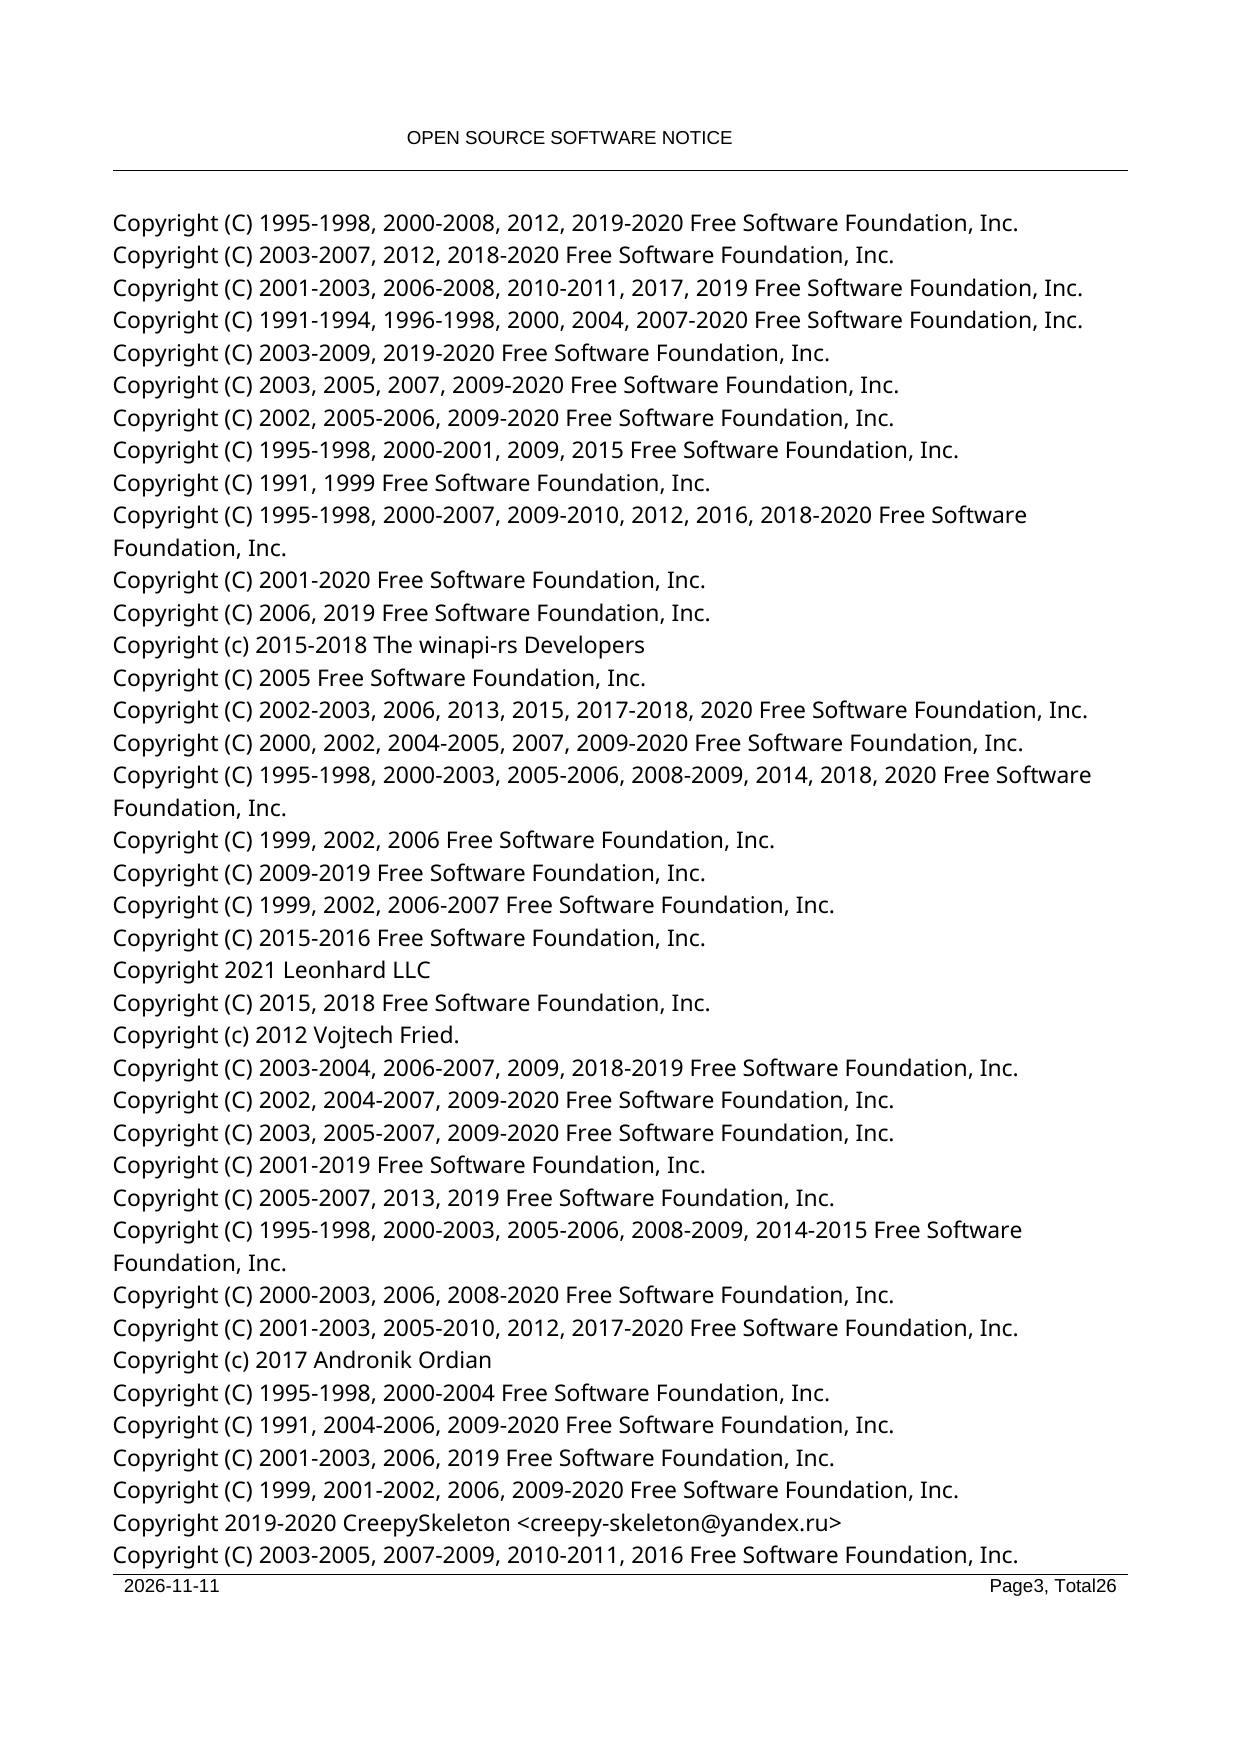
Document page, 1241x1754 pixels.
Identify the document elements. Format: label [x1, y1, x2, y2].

text [112, 206, 1128, 1571]
